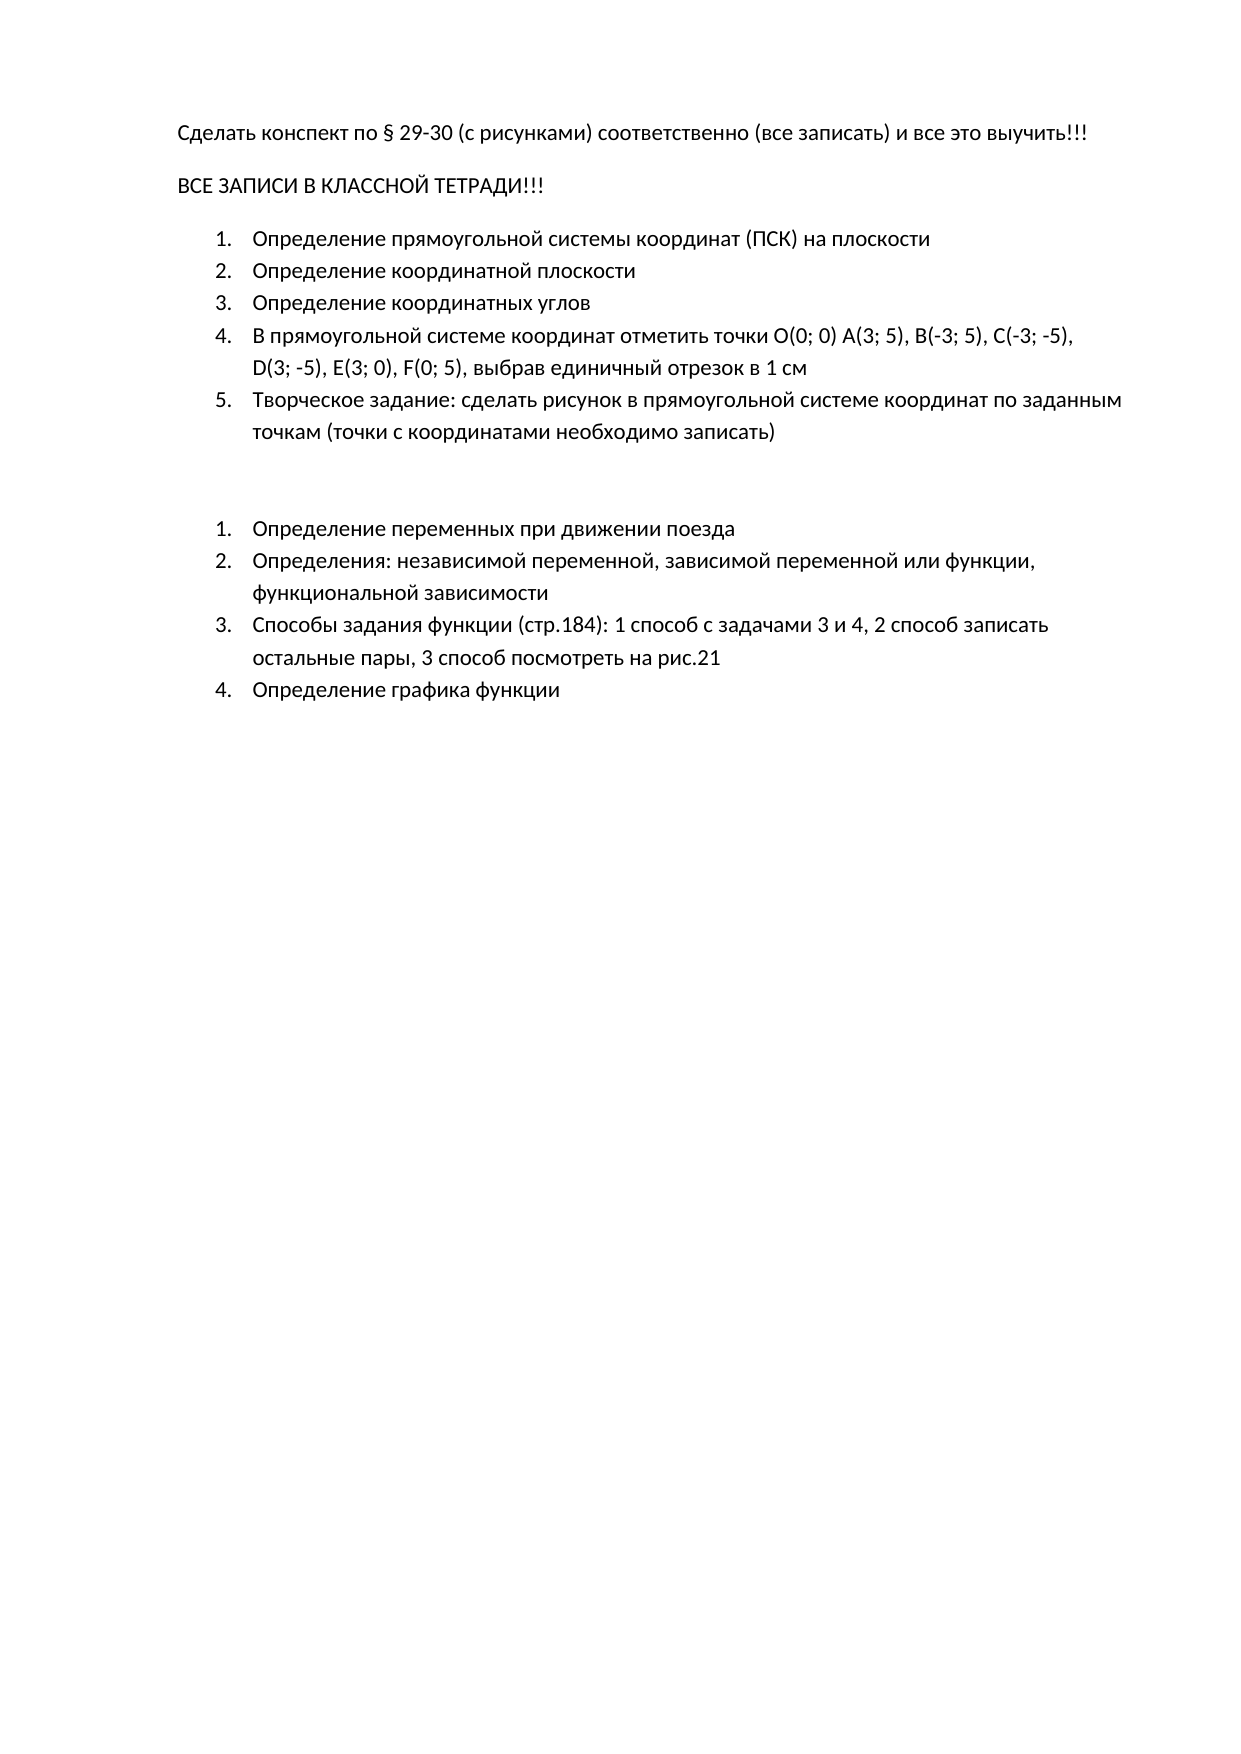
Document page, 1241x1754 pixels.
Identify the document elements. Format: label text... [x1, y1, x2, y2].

list Определение координатных углов [215, 288, 1152, 317]
list Творческое задание: сделать рисунок в прямоугольной системе координат по заданным точкам (точки с координатами необходимо записать) [215, 385, 1152, 445]
text ВСЕ ЗАПИСИ В КЛАССНОЙ ТЕТРАДИ!!! [177, 171, 1152, 199]
list Определение переменных при движении поезда [215, 514, 1152, 542]
list Способы задания функции (стр.184): 1 способ с задачами 3 и 4, 2 способ записать остальные пары, 3 способ посмотреть на рис.21 [215, 610, 1152, 671]
list Определения: независимой переменной, зависимой переменной или функции, функциональной зависимости [215, 546, 1152, 606]
list Определение координатной плоскости [215, 256, 1152, 284]
text Сделать конспект по § 29-30 (с рисунками) соответственно (все записать) и все это выучить!!! [177, 118, 1152, 146]
list В прямоугольной системе координат отметить точки О(0; 0) А(3; 5), В(-3; 5), С(-3; -5), [215, 321, 1152, 349]
list Определение графика функции [215, 675, 1152, 703]
list D(3; -5), E(3; 0), F(0; 5), выбрав единичный отрезок в 1 см [252, 353, 1152, 381]
list Определение прямоугольной системы координат (ПСК) на плоскости [215, 224, 1152, 252]
